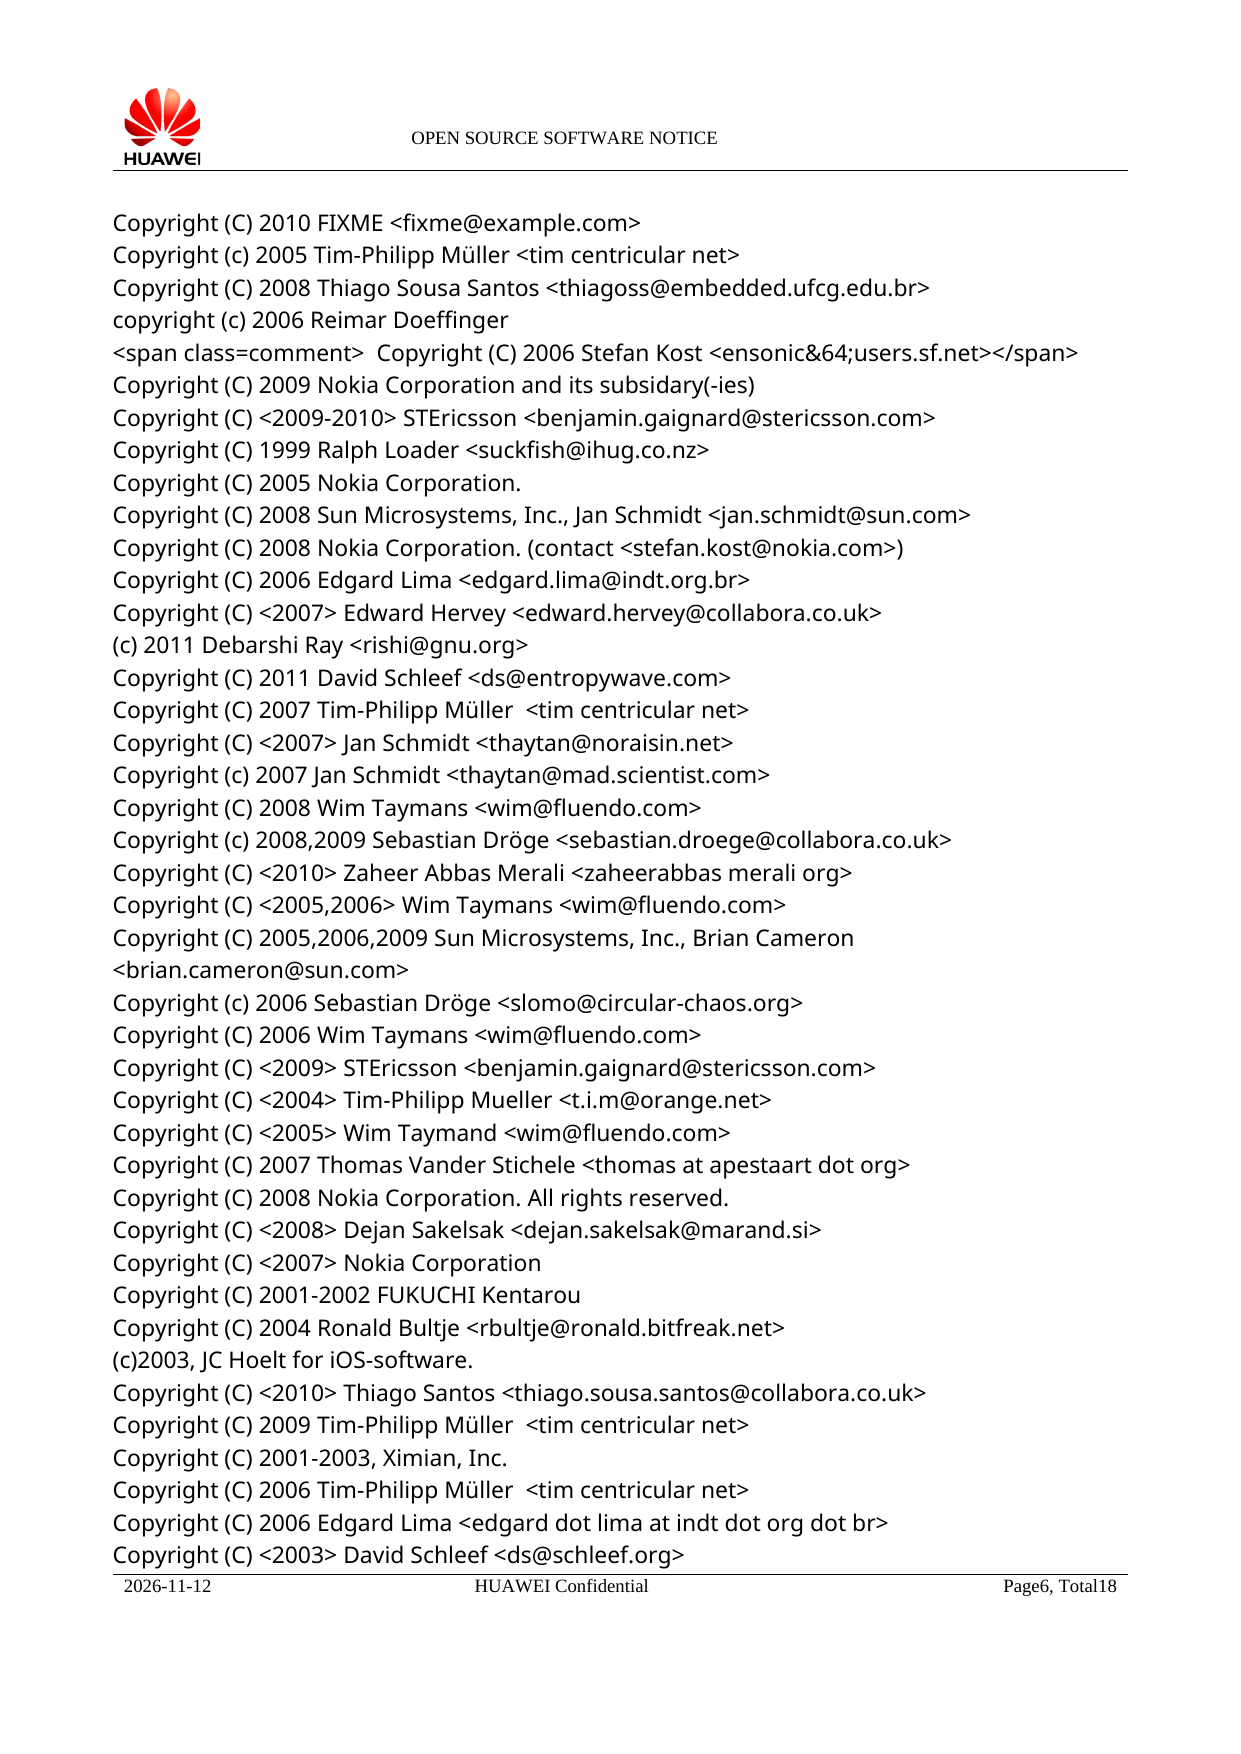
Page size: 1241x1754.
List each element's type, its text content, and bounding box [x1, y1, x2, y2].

picture [124, 88, 201, 165]
